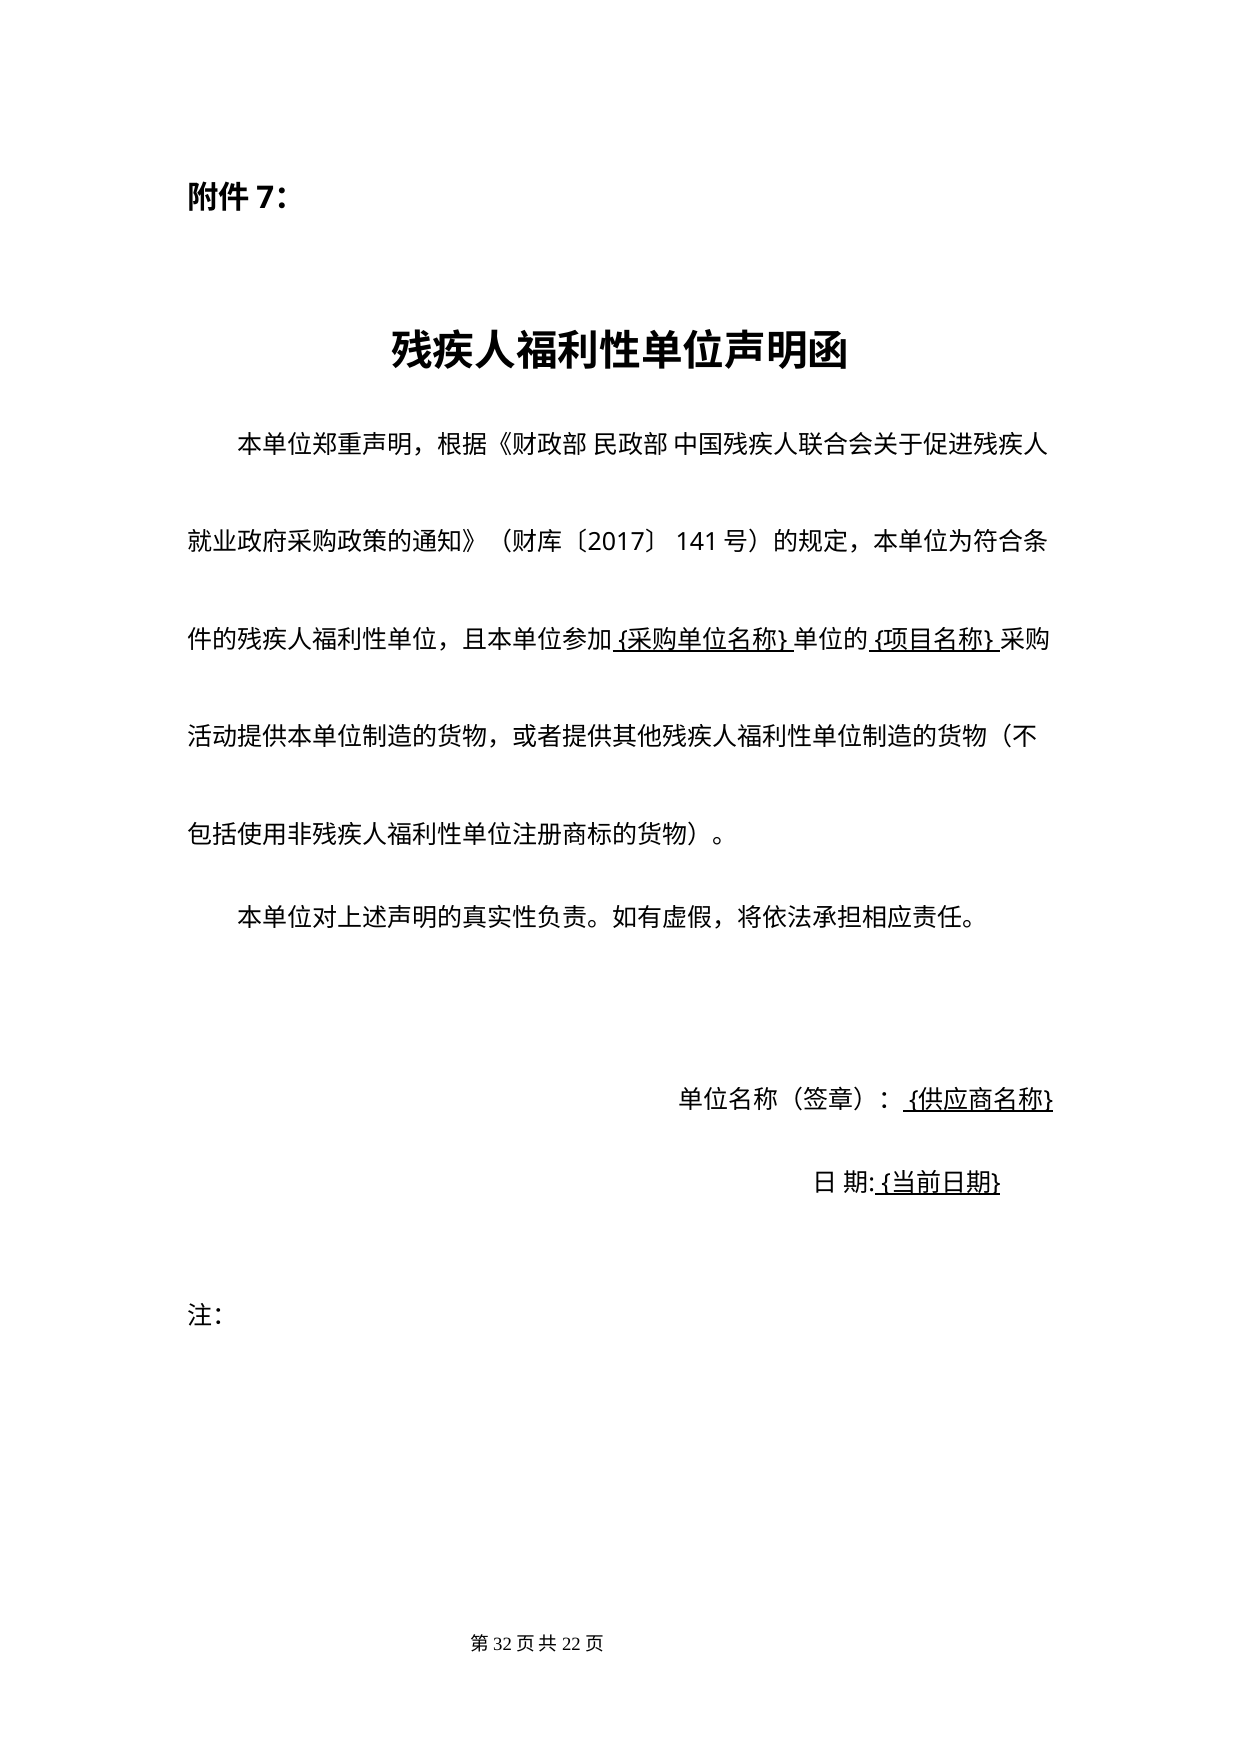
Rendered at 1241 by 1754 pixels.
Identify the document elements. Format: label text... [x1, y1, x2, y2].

text 日 期: {当前日期} [187, 1148, 1053, 1213]
text 本单位郑重声明，根据《财政部 民政部 中国残疾人联合会关于促进残疾人就业政府采购政策的通知》（财库〔2017〕 141号）的规定，本单位为符合条件的残疾人福利性单位，且本单位参加 {采购单位名称} 单位的 {项目名称} 采购活动提供本单位制造的货物，或者提供其他残疾人福利性单位制造的货物（不包括使用非残疾人福利性单位注册商标的货物）。 [187, 410, 1053, 865]
text 注： [187, 1281, 1053, 1346]
text 附件7： [187, 162, 1053, 227]
text 本单位对上述声明的真实性负责。如有虚假，将依法承担相应责任。 [187, 883, 1053, 948]
text 残疾人福利性单位声明函 [187, 315, 1053, 380]
text 单位名称（签章）： {供应商名称} [187, 1065, 1053, 1130]
